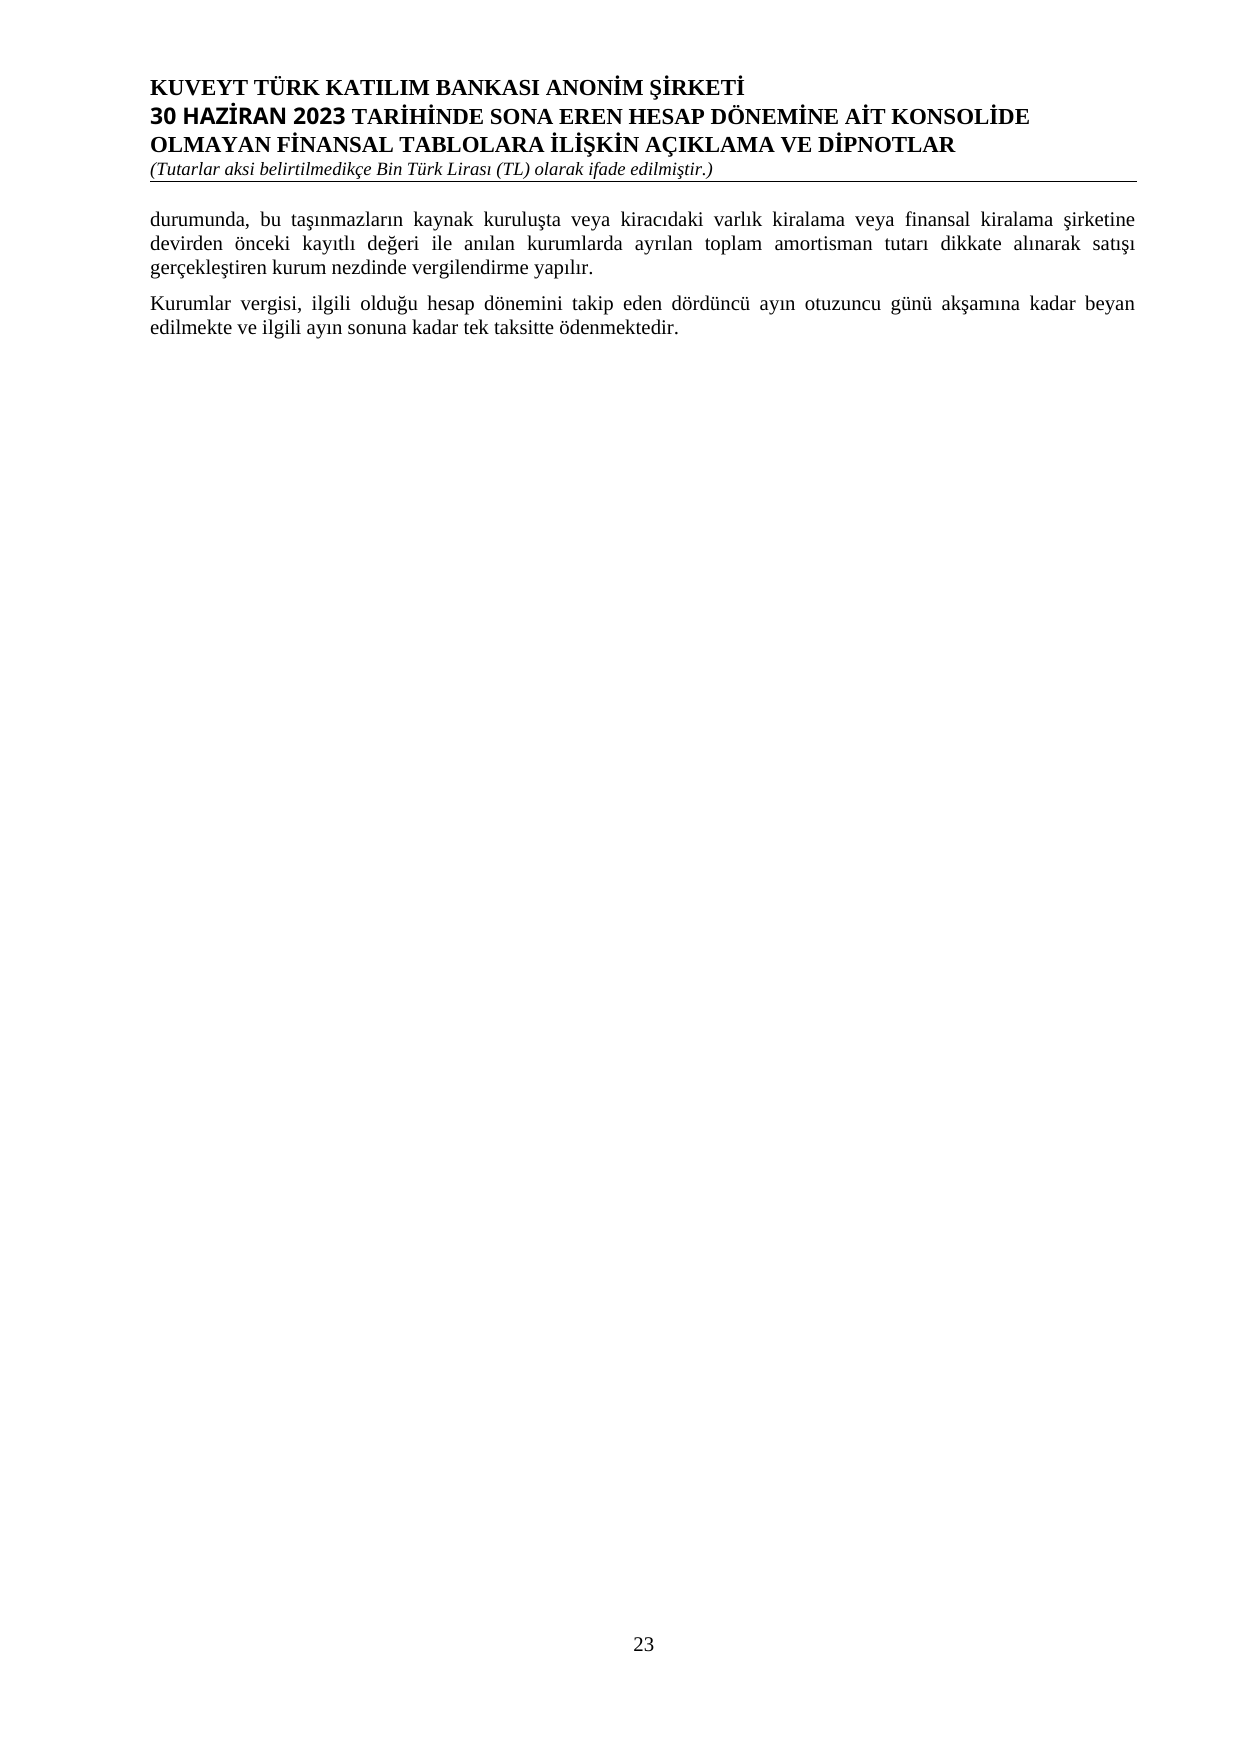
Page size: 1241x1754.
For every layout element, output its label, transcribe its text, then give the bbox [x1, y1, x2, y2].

text Kurumlar vergisi, ilgili olduğu hesap dönemini takip eden dördüncü ayın otuzuncu günü akşamına kadar beyan edilmekte ve ilgili ayın sonuna kadar tek taksitte ödenmektedir. [150, 291, 1137, 339]
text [150, 207, 1137, 279]
